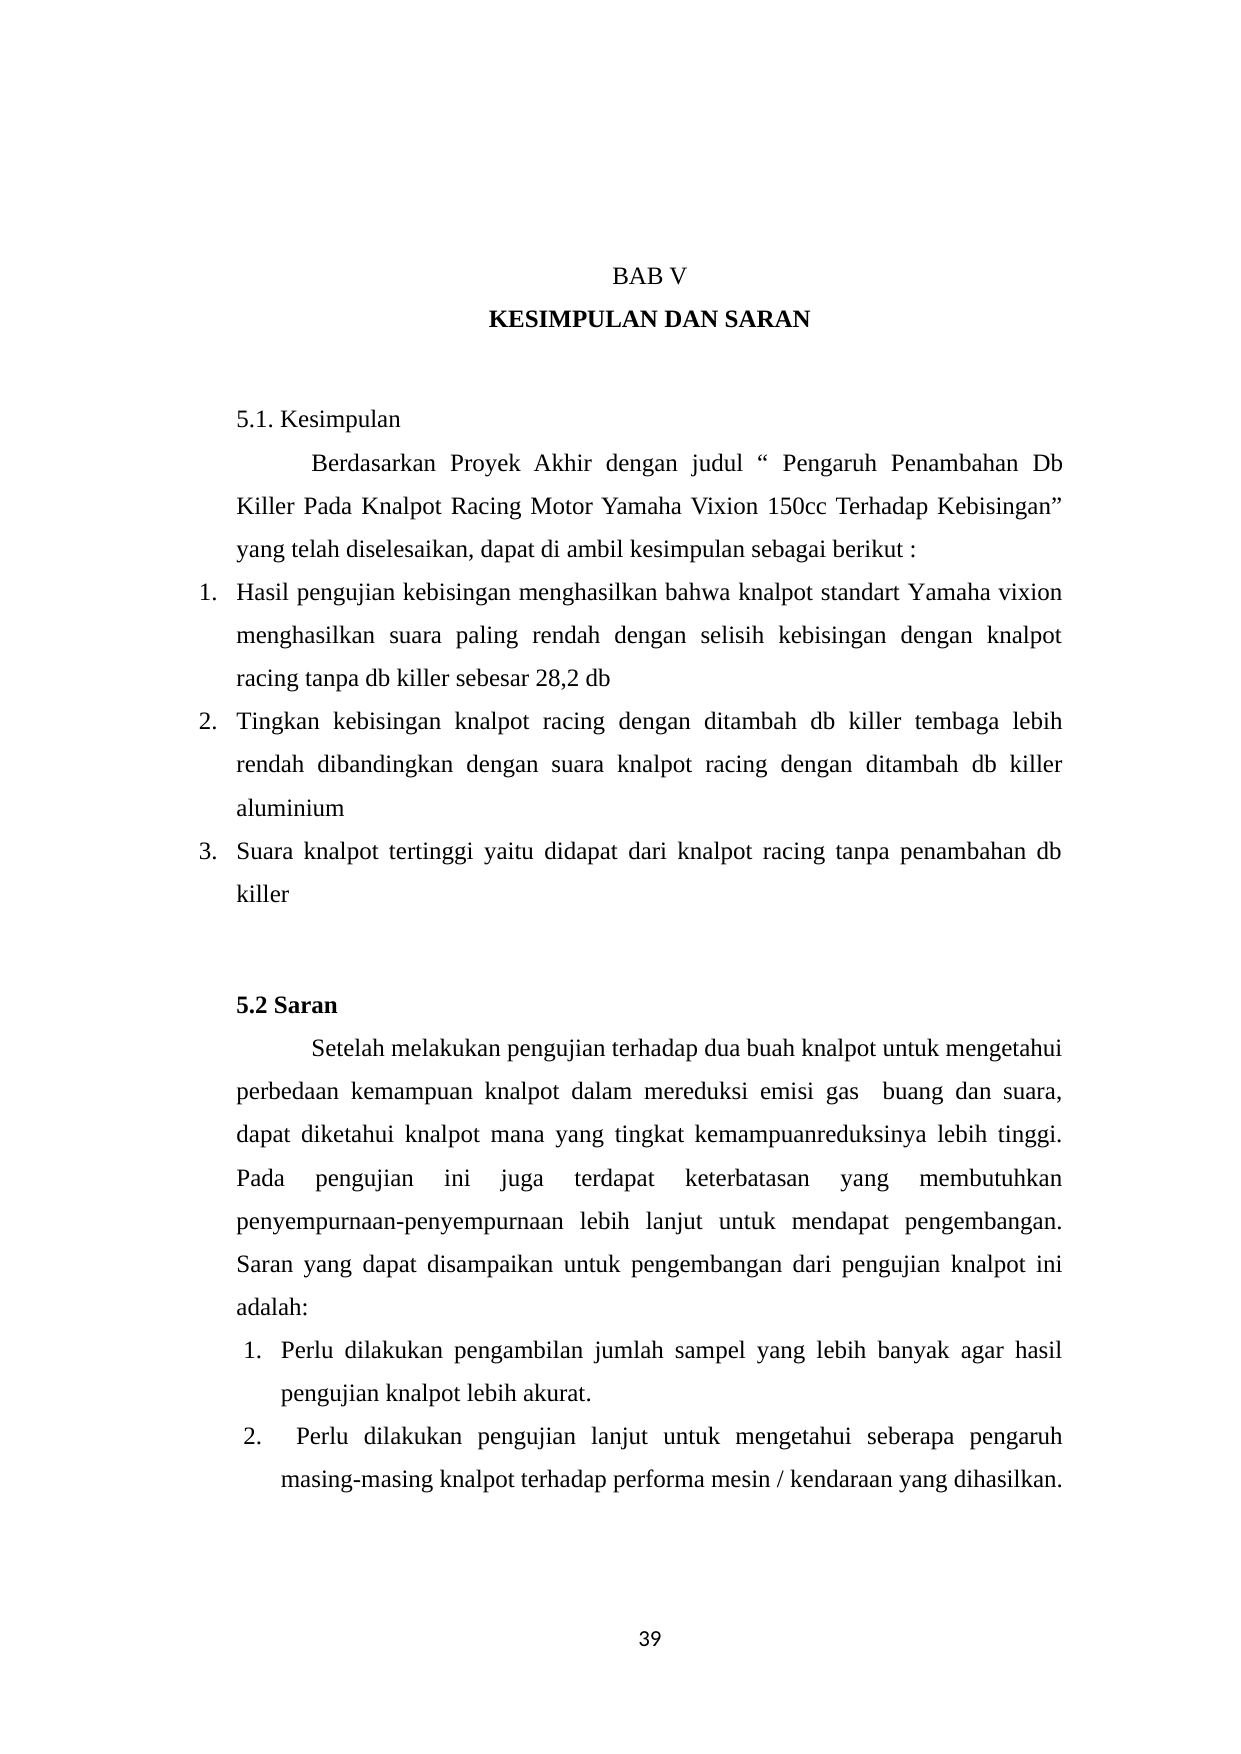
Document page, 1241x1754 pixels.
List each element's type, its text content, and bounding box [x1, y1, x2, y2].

list Suara knalpot tertinggi yaitu didapat dari knalpot racing tanpa penambahan db killer [199, 836, 1063, 908]
list Hasil pengujian kebisingan menghasilkan bahwa knalpot standart Yamaha vixion menghasilkan suara paling rendah dengan selisih kebisingan dengan knalpot racing tanpa db killer sebesar 28,2 db [199, 577, 1063, 692]
text KESIMPULAN DAN SARAN [236, 304, 1063, 333]
subtitle 5.2 Saran [236, 990, 1063, 1019]
subtitle BAB V [236, 261, 1063, 290]
text Berdasarkan Proyek Akhir dengan judul “ Pengaruh Penambahan Db Killer Pada Knalpot Racing Motor Yamaha Vixion 150cc Terhadap Kebisingan” yang telah diselesaikan, dapat di ambil kesimpulan sebagai berikut : [236, 448, 1063, 563]
list Tingkan kebisingan knalpot racing dengan ditambah db killer tembaga lebih rendah dibandingkan dengan suara knalpot racing dengan ditambah db killer aluminium [199, 706, 1063, 821]
list Perlu dilakukan pengujian lanjut untuk mengetahui seberapa pengaruh masing-masing knalpot terhadap performa mesin / kendaraan yang dihasilkan. [243, 1421, 1063, 1493]
list Perlu dilakukan pengambilan jumlah sampel yang lebih banyak agar hasil pengujian knalpot lebih akurat. [243, 1335, 1063, 1407]
text Setelah melakukan pengujian terhadap dua buah knalpot untuk mengetahui perbedaan kemampuan knalpot dalam mereduksi emisi gas buang dan suara, dapat diketahui knalpot mana yang tingkat kemampuanreduksinya lebih tinggi. Pada pengujian ini juga terdapat keterbatasan yang membutuhkan penyempurnaan-penyempurnaan lebih lanjut untuk mendapat pengembangan. Saran yang dapat disampaikan untuk pengembangan dari pengujian knalpot ini adalah: [236, 1033, 1063, 1321]
subtitle 5.1. Kesimpulan [236, 404, 1063, 433]
